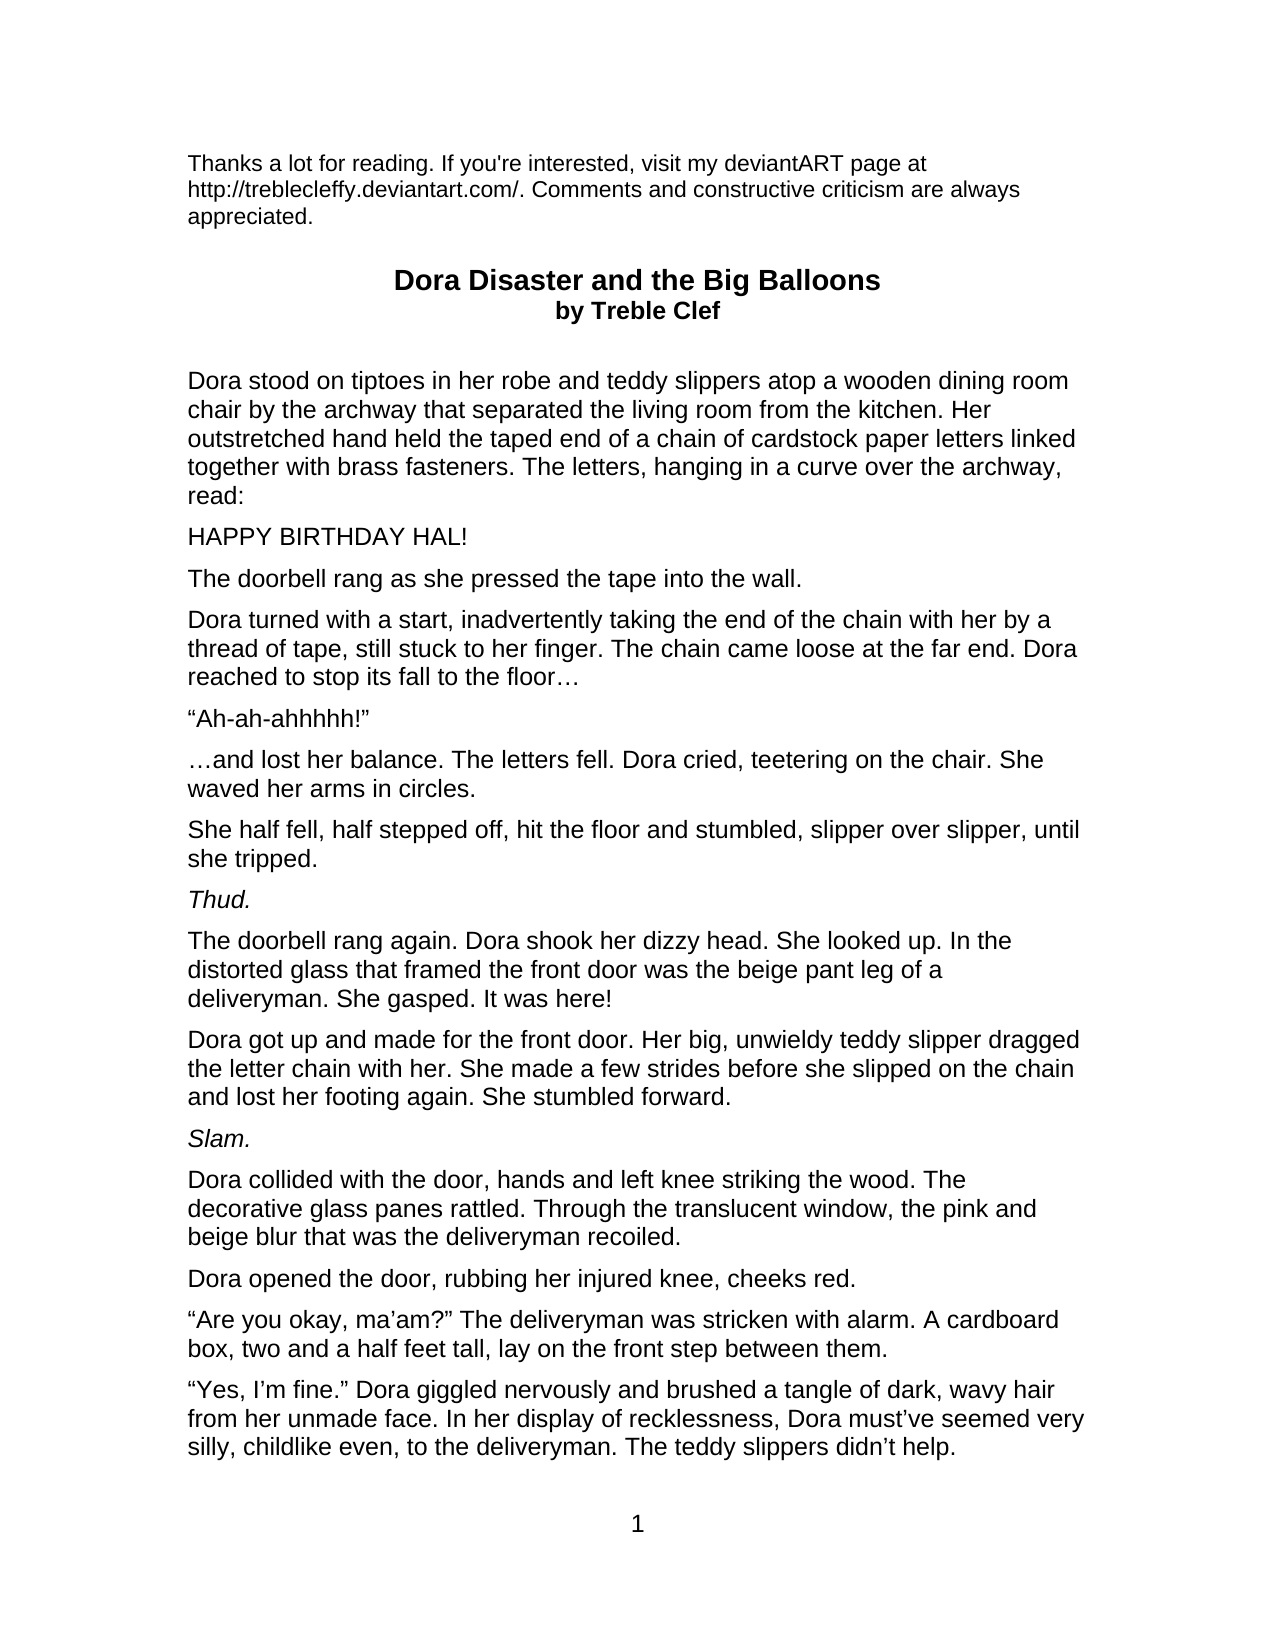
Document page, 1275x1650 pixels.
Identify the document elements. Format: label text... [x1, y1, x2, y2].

text HAPPY BIRTHDAY HAL! [187, 522, 1087, 551]
text Thud. [187, 885, 1087, 914]
text The doorbell rang again. Dora shook her dizzy head. She looked up. In the distorted glass that framed the front door was the beige pant leg of a deliveryman. She gasped. It was here! [187, 926, 1087, 1012]
text Dora stood on tiptoes in her robe and teddy slippers atop a wooden dining room chair by the archway that separated the living room from the kitchen. Her outstretched hand held the taped end of a chain of cardstock paper letters linked together with brass fasteners. The letters, hanging in a curve over the archway, read: [187, 366, 1087, 510]
text “Yes, I’m fine.” Dora giggled nervously and brushed a tangle of dark, wavy hair from her unmade face. In her display of recklessness, Dora must’ve seemed very silly, childlike even, to the deliveryman. The teddy slippers didn’t help. [187, 1375, 1087, 1461]
text Slam. [187, 1124, 1087, 1152]
text Dora opened the door, rubbing her injured knee, cheeks red. [187, 1264, 1087, 1292]
text by Treble Clef [187, 296, 1087, 325]
text “Are you okay, ma’am?” The deliveryman was stricken with alarm. A cardboard box, two and a half feet tall, lay on the front step between them. [187, 1305, 1087, 1362]
text Dora got up and made for the front door. Her big, unwieldy teddy slipper dragged the letter chain with her. She made a few strides before she slipped on the chain and lost her footing again. She stumbled forward. [187, 1025, 1087, 1111]
text Dora Disaster and the Big Balloons [187, 263, 1087, 296]
text Dora collided with the door, hands and left knee striking the wood. The decorative glass panes rattled. Through the translucent window, the pink and beige blur that was the deliveryman recoiled. [187, 1165, 1087, 1251]
text “Ah-ah-ahhhhh!” [187, 704, 1087, 732]
text Dora turned with a start, inadvertently taking the end of the chain with her by a thread of tape, still stuck to her finger. The chain came loose at the far end. Dora reached to stop its fall to the floor… [187, 605, 1087, 691]
text The doorbell rang as she pressed the tape into the wall. [187, 564, 1087, 592]
text Thanks a lot for reading. If you're interested, visit my deviantART page at http://treblecleffy.deviantart.com/. Comments and constructive criticism are always appreciated. [187, 150, 1087, 229]
text She half fell, half stepped off, hit the floor and stumbled, slipper over slipper, until she tripped. [187, 815, 1087, 872]
text …and lost her balance. The letters fell. Dora cried, teetering on the chair. She waved her arms in circles. [187, 745, 1087, 802]
